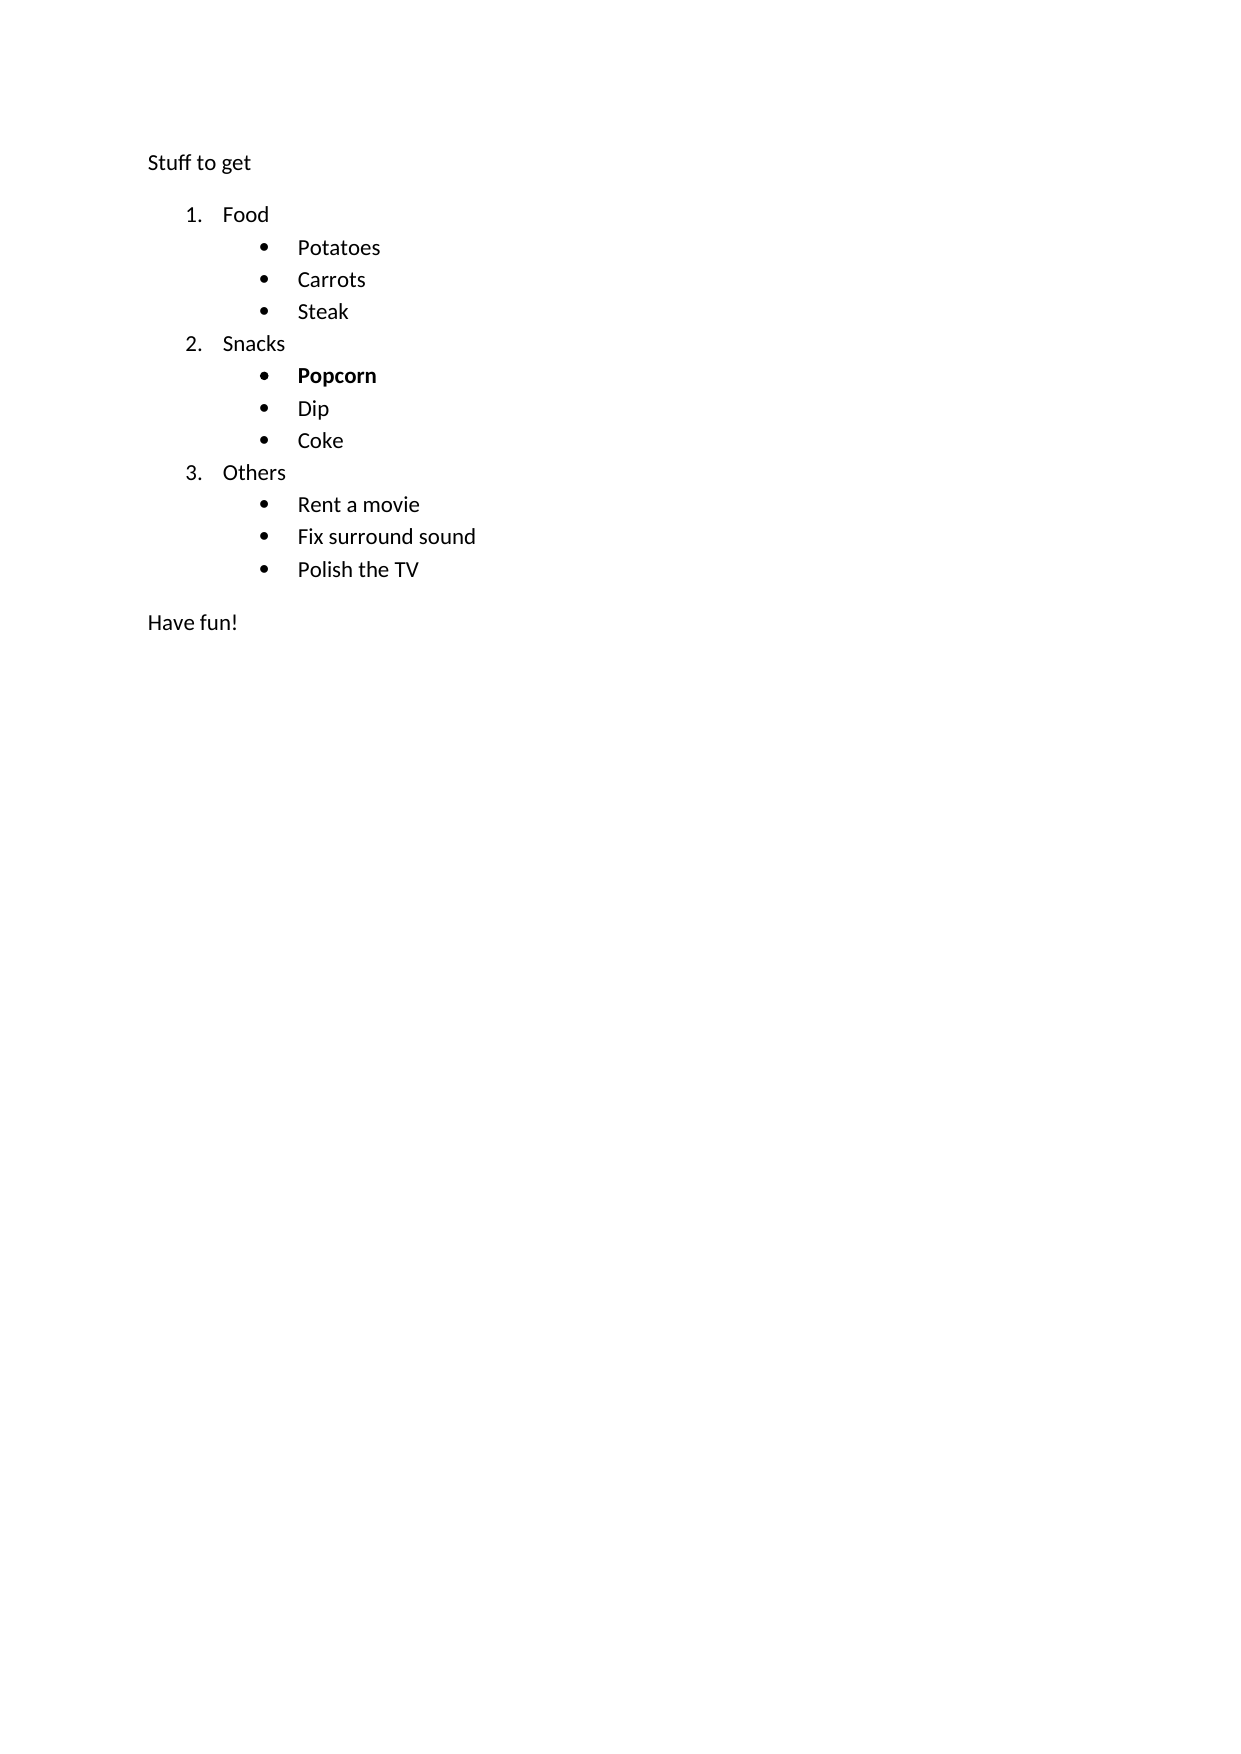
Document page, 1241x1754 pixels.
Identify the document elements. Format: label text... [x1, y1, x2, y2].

list Popcorn [260, 362, 1093, 389]
list Fix surround sound [260, 522, 1093, 551]
list Carrots [260, 265, 1093, 293]
list Others [185, 458, 1093, 486]
list Coke [260, 426, 1093, 454]
list Polish the TV [260, 555, 1093, 583]
text Have fun! [148, 608, 1093, 636]
list Food [185, 201, 1093, 229]
list Potatoes [260, 233, 1093, 261]
list Steak [260, 297, 1093, 325]
list Rent a movie [260, 490, 1093, 518]
list Snacks [185, 329, 1093, 357]
list Dip [260, 394, 1093, 422]
text Stuff to get [148, 148, 1093, 176]
